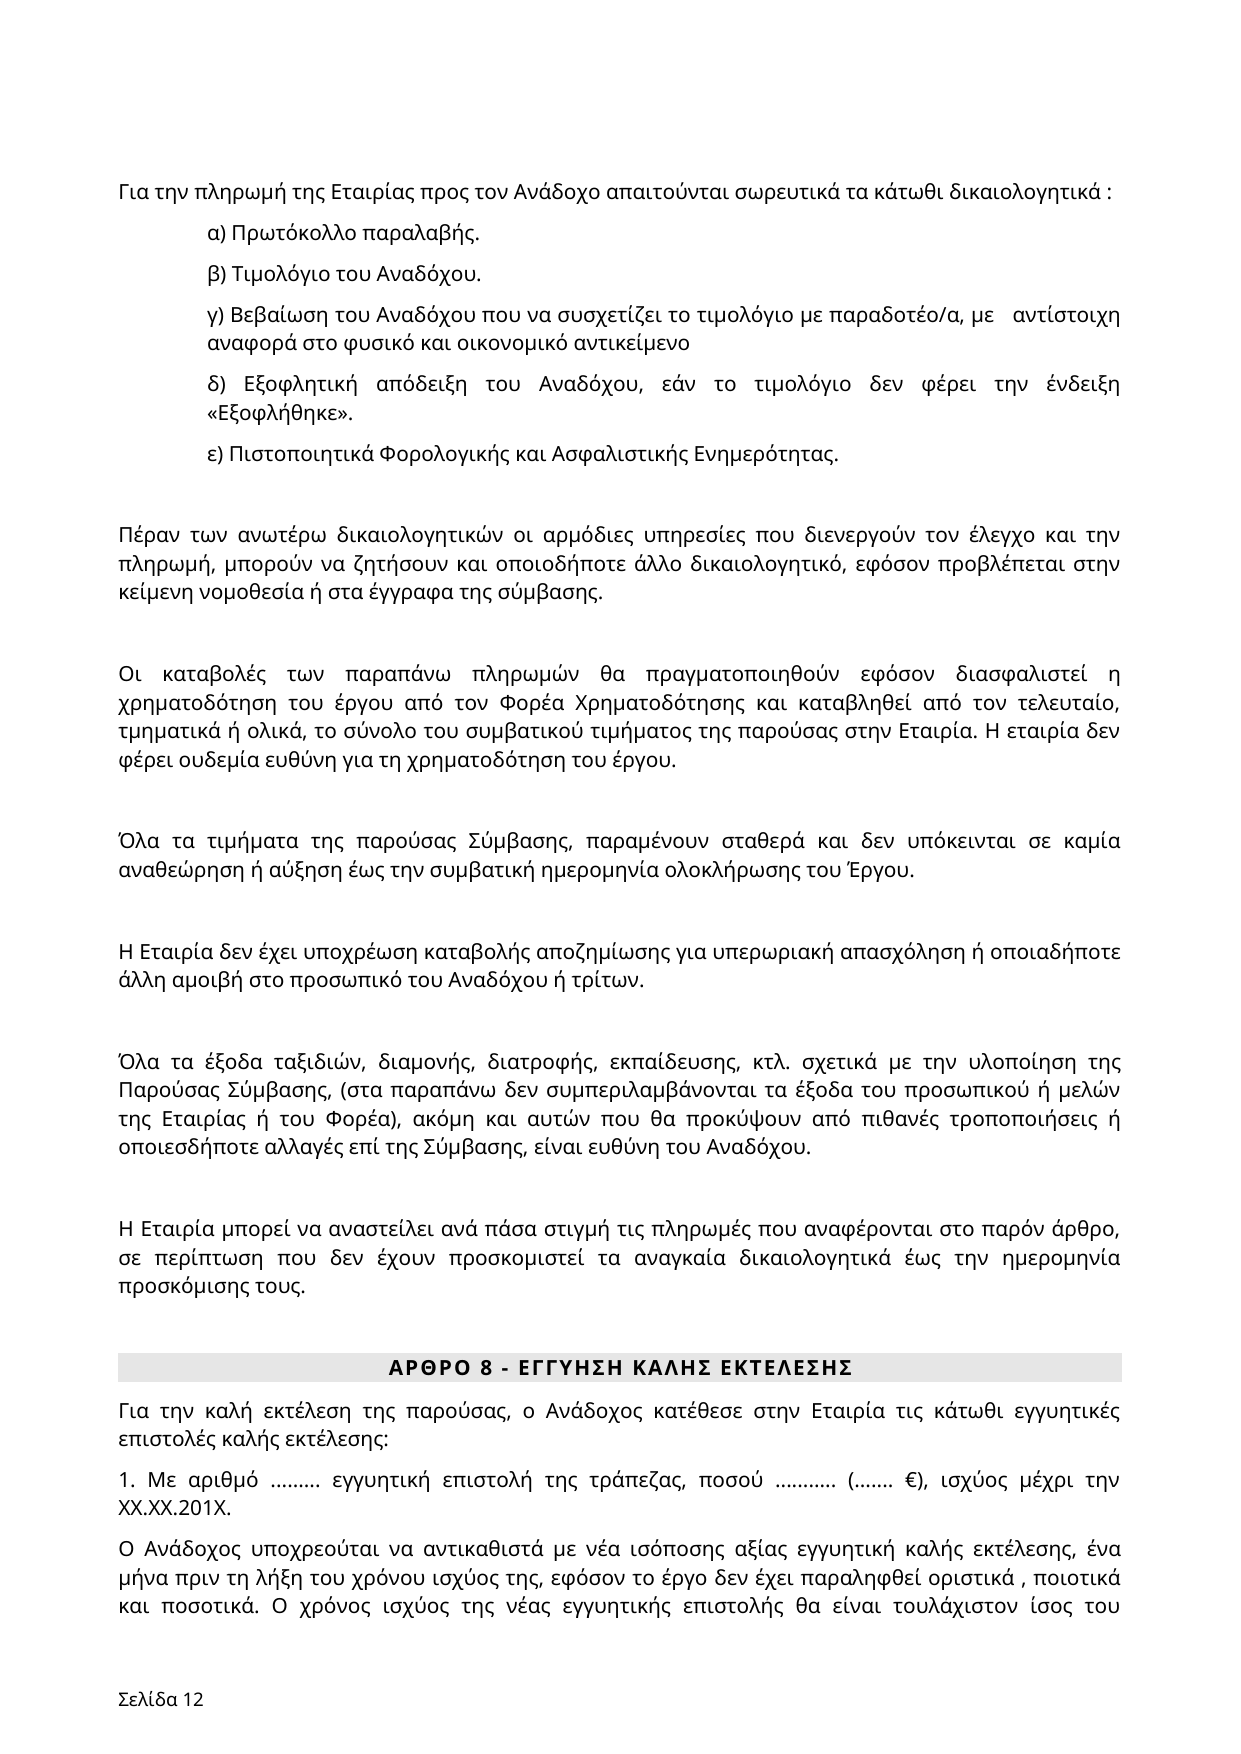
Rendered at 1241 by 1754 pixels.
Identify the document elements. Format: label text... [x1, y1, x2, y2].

text Για την καλή εκτέλεση της παρούσας, ο Ανάδοχος κατέθεσε στην Εταιρία τις κάτωθι εγγυητικές επιστολές καλής εκτέλεσης: [118, 1396, 1122, 1453]
text Οι καταβολές των παραπάνω πληρωμών θα πραγματοποιηθούν εφόσον διασφαλιστεί η χρηματοδότηση του έργου από τον Φορέα Χρηματοδότησης και καταβληθεί από τον τελευταίο, τμηματικά ή ολικά, το σύνολο του συμβατικού τιμήματος της παρούσας στην Εταιρία. Η εταιρία δεν φέρει ουδεμία ευθύνη για τη χρηματοδότηση του έργου. [118, 659, 1122, 773]
text Η συνολική αμοιβή θα καταβληθεί στον Ανάδοχο σύμφωνα με τον επιλεχθέντα Τρόπο Πληρωμής και εφόσον προηγουμένως προσκομίζονται τα σχετικά παραδοτέα και μετά τη σύνταξη σχετικών πρωτοκόλλων ποσοτικής και ποιοτικής παραλαβής αυτού από την αρμόδια Επιτροπή Παρακολούθησης & Παραλαβής Έργου (ΕΠΠΕ).Για την πληρωμή της Εταιρίας προς τον Ανάδοχο απαιτούνται σωρευτικά τα κάτωθι δικαιολογητικά : [118, 177, 1122, 206]
text Όλα τα τιμήματα της παρούσας Σύμβασης, παραμένουν σταθερά και δεν υπόκεινται σε καμία αναθεώρηση ή αύξηση έως την συμβατική ημερομηνία ολοκλήρωσης του Έργου. [118, 827, 1122, 883]
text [118, 1534, 1122, 1620]
text ε) Πιστοποιητικά Φορολογικής και Ασφαλιστικής Ενημερότητας. [207, 439, 1122, 467]
text δ) Εξοφλητική απόδειξη του Αναδόχου, εάν το τιμολόγιο δεν φέρει την ένδειξη «Εξοφλήθηκε». [207, 369, 1122, 426]
text α) Πρωτόκολλο παραλαβής. [207, 218, 1122, 247]
text 1. Με αριθμό ......... εγγυητική επιστολή της τράπεζας, ποσού ........... (....... €), ισχύος μέχρι την ΧΧ.ΧΧ.201Χ. [118, 1465, 1122, 1522]
text Πέραν των ανωτέρω δικαιολογητικών οι αρμόδιες υπηρεσίες που διενεργούν τον έλεγχο και την πληρωμή, μπορούν να ζητήσουν και οποιοδήποτε άλλο δικαιολογητικό, εφόσον προβλέπεται στην κείμενη νομοθεσία ή στα έγγραφα της σύμβασης. [118, 521, 1122, 606]
subtitle ΑΡΘΡΟ 8 - ΕΓΓΥΗΣΗ ΚΑΛΗΣ ΕΚΤΕΛΕΣΗΣ [118, 1353, 1122, 1382]
text β) Τιμολόγιο του Αναδόχου. [207, 259, 1122, 287]
text Η Εταιρία μπορεί να αναστείλει ανά πάσα στιγμή τις πληρωμές που αναφέρονται στο παρόν άρθρο, σε περίπτωση που δεν έχουν προσκομιστεί τα αναγκαία δικαιολογητικά έως την ημερομηνία προσκόμισης τους. [118, 1214, 1122, 1300]
text Η Εταιρία δεν έχει υποχρέωση καταβολής αποζημίωσης για υπερωριακή απασχόληση ή οποιαδήποτε άλλη αμοιβή στο προσωπικό του Αναδόχου ή τρίτων. [118, 937, 1122, 994]
text Όλα τα έξοδα ταξιδιών, διαμονής, διατροφής, εκπαίδευσης, κτλ. σχετικά με την υλοποίηση της Παρούσας Σύμβασης, (στα παραπάνω δεν συμπεριλαμβάνονται τα έξοδα του προσωπικού ή μελών της Εταιρίας ή του Φορέα), ακόμη και αυτών που θα προκύψουν από πιθανές τροποποιήσεις ή οποιεσδήποτε αλλαγές επί της Σύμβασης, είναι ευθύνη του Αναδόχου. [118, 1047, 1122, 1161]
text γ) Βεβαίωση του Αναδόχου που να συσχετίζει το τιμολόγιο με παραδοτέο/α, με αντίστοιχη αναφορά στο φυσικό και οικονομικό αντικείμενο [207, 300, 1122, 357]
